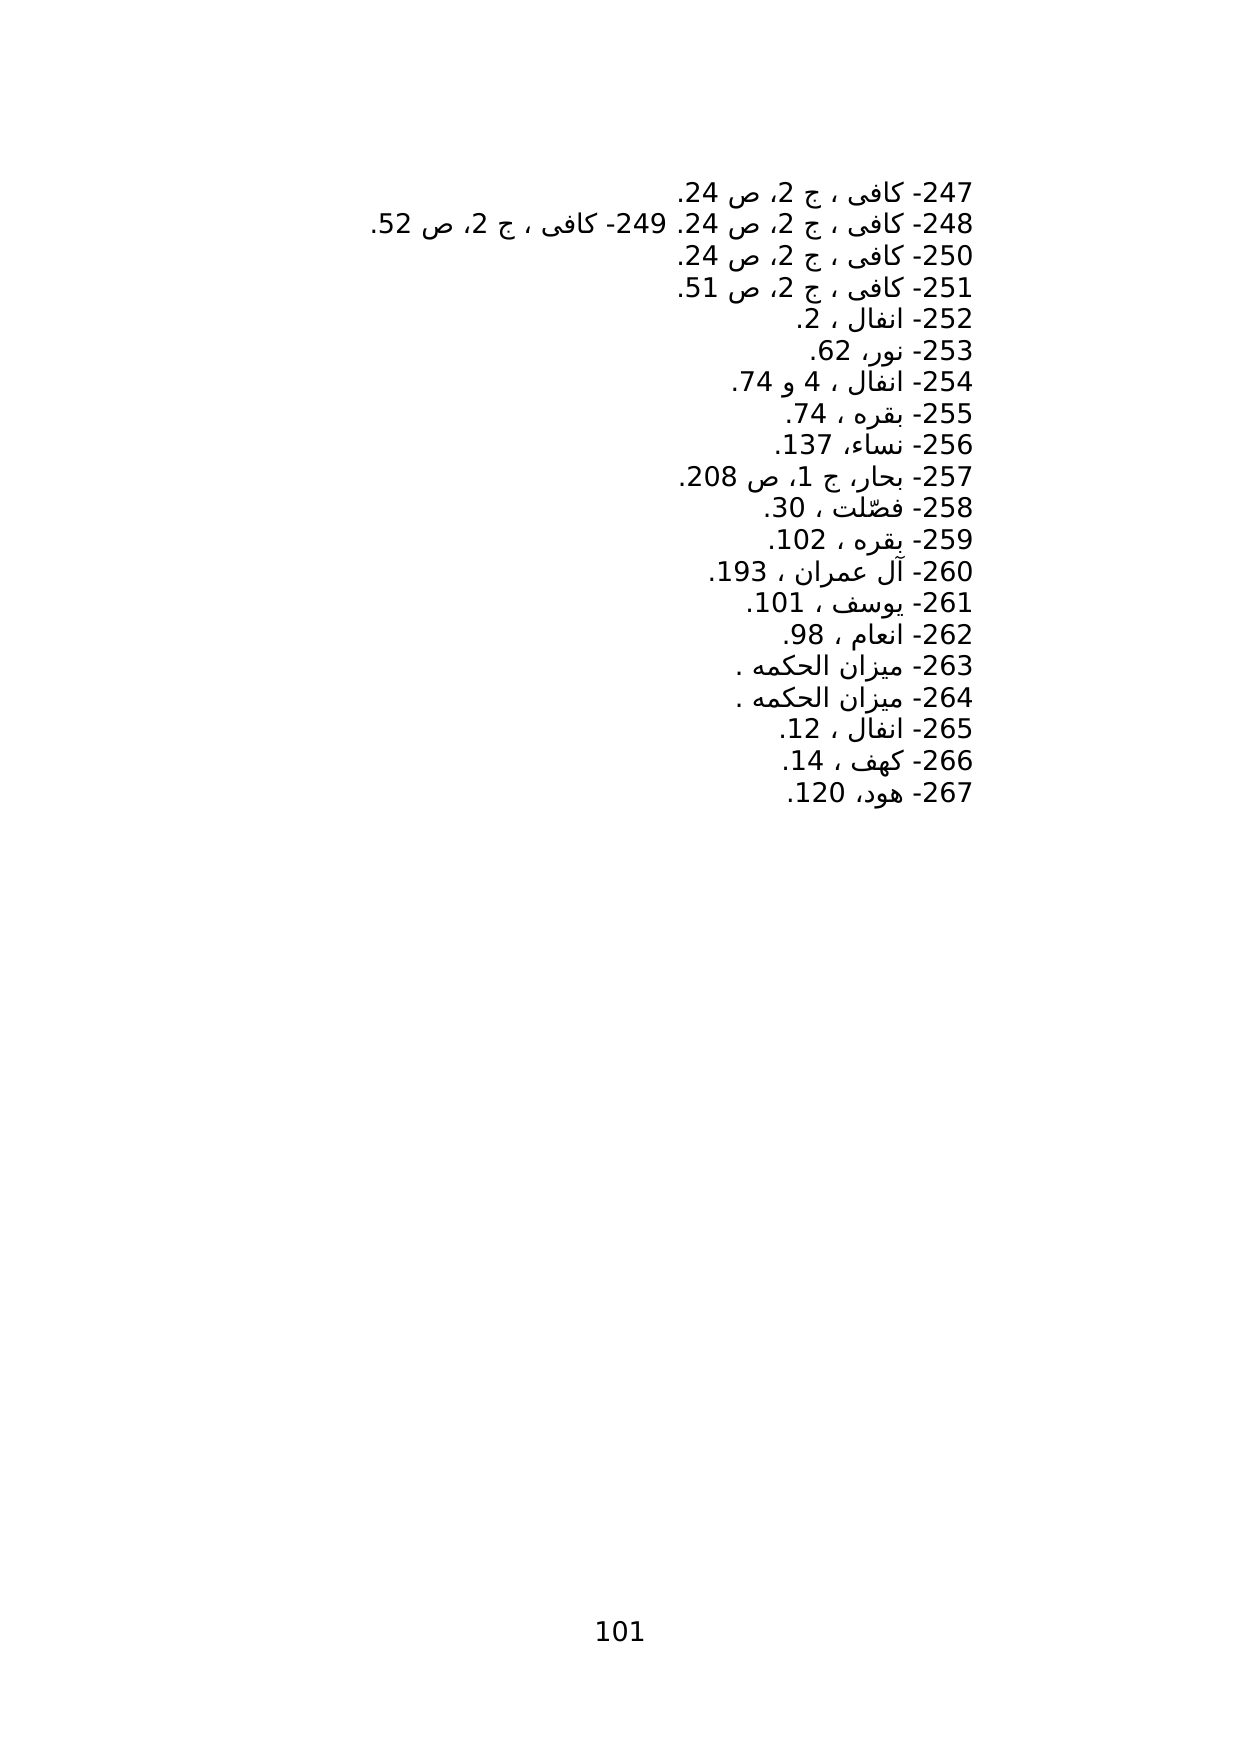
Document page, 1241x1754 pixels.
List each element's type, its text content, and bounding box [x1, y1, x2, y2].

text 261- يوسف ، 101. [236, 587, 1004, 619]
text 248- كافى ، ج 2، ص 24. 249- كافى ، ج 2، ص 52. [236, 209, 1004, 240]
text 264- ميزان الحكمه . [236, 682, 1004, 714]
text 257- بحار، ج 1، ص 208. [236, 461, 1004, 493]
text 265- انفال ، 12. [236, 714, 1004, 745]
text 252- انفال ، 2. [236, 303, 1004, 335]
text 255- بقره ، 74. [236, 398, 1004, 430]
text 247- كافى ، ج 2، ص 24. [236, 177, 1004, 209]
text 263- ميزان الحكمه . [236, 651, 1004, 682]
text 251- كافى ، ج 2، ص 51. [236, 272, 1004, 303]
text 254- انفال ، 4 و 74. [236, 367, 1004, 398]
text 262- انعام ، 98. [236, 619, 1004, 651]
text 259- بقره ، 102. [236, 524, 1004, 556]
text 250- كافى ، ج 2، ص 24. [236, 240, 1004, 272]
text 266- كهف ، 14. [236, 745, 1004, 777]
text 256- نساء، 137. [236, 430, 1004, 461]
text 258- فصّلت ، 30. [236, 493, 1004, 524]
text 260- آل عمران ، 193. [236, 556, 1004, 587]
text 267- هود، 120. [236, 777, 1004, 808]
text 253- نور، 62. [236, 335, 1004, 367]
